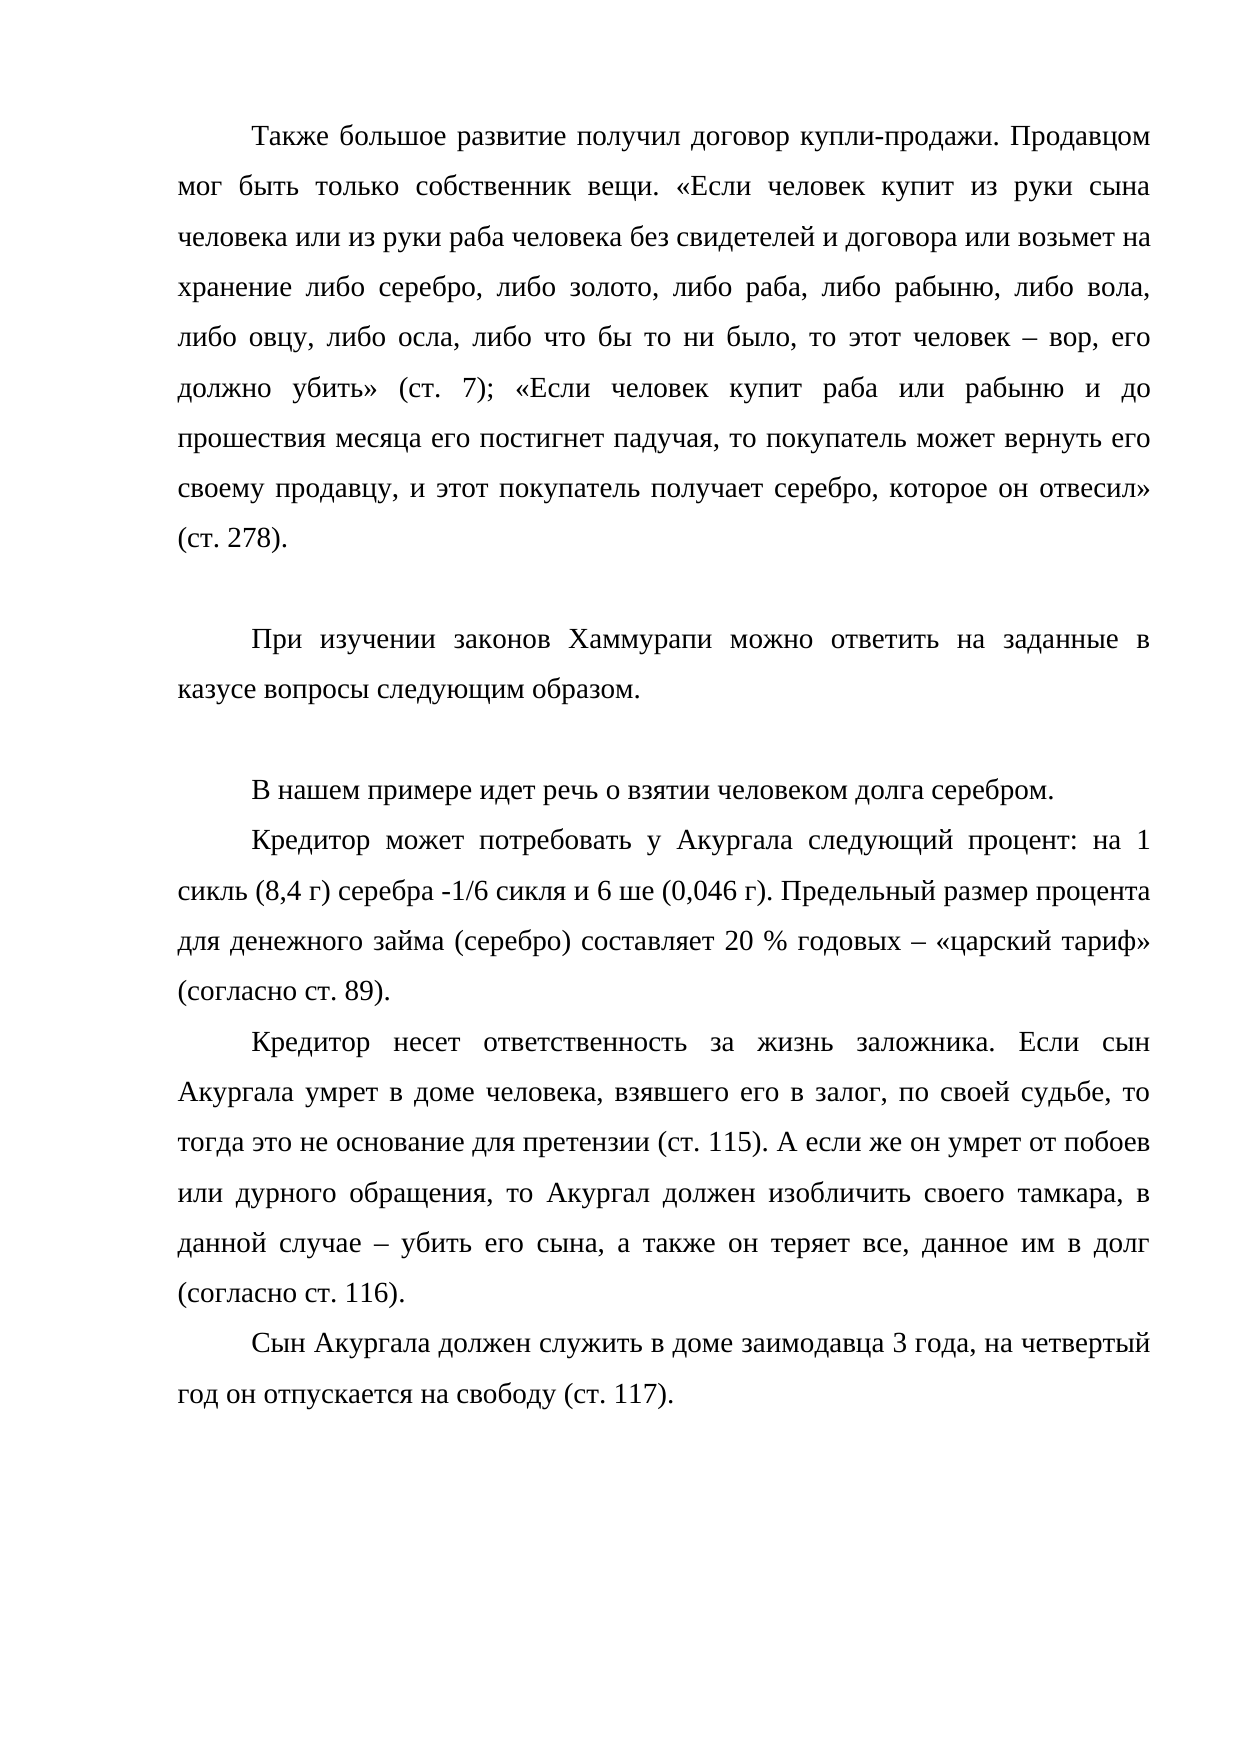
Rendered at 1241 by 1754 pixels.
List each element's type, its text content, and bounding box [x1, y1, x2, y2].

text Также большое развитие получил договор купли-продажи. Продавцом мог быть только собственник вещи. «Если человек купит из руки сына человека или из руки раба человека без свидетелей и договора или возьмет на хранение либо серебро, либо золото, либо раба, либо рабыню, либо вола, либо овцу, либо осла, либо что бы то ни было, то этот человек – вор, его должно убить» (ст. 7); «Если человек купит раба или рабыню и до прошествия месяца его постигнет падучая, то покупатель может вернуть его своему продавцу, и этот покупатель получает серебро, которое он отвесил» (ст. 278). [177, 118, 1152, 554]
text Кредитор несет ответственность за жизнь заложника. Если сын Акургала умрет в доме человека, взявшего его в залог, по своей судьбе, то тогда это не основание для претензии (ст. 115). А если же он умрет от побоев или дурного обращения, то Акургал должен изобличить своего тамкара, в данной случае – убить его сына, а также он теряет все, данное им в долг (согласно ст. 116). [177, 1024, 1152, 1309]
text При изучении законов Хаммурапи можно ответить на заданные в казусе вопросы следующим образом. [177, 621, 1152, 705]
text В нашем примере идет речь о взятии человеком долга серебром. [177, 772, 1152, 806]
text Кредитор может потребовать у Акургала следующий процент: на 1 сикль () серебра -1/6 сикля и 6 ше (). Предельный размер процента для денежного займа (серебро) составляет 20 % годовых – «царский тариф» (согласно ст. 89). [177, 822, 1152, 1007]
text Сын Акургала должен служить в доме заимодавца 3 года, на четвертый год он отпускается на свободу (ст. 117). [177, 1326, 1152, 1409]
